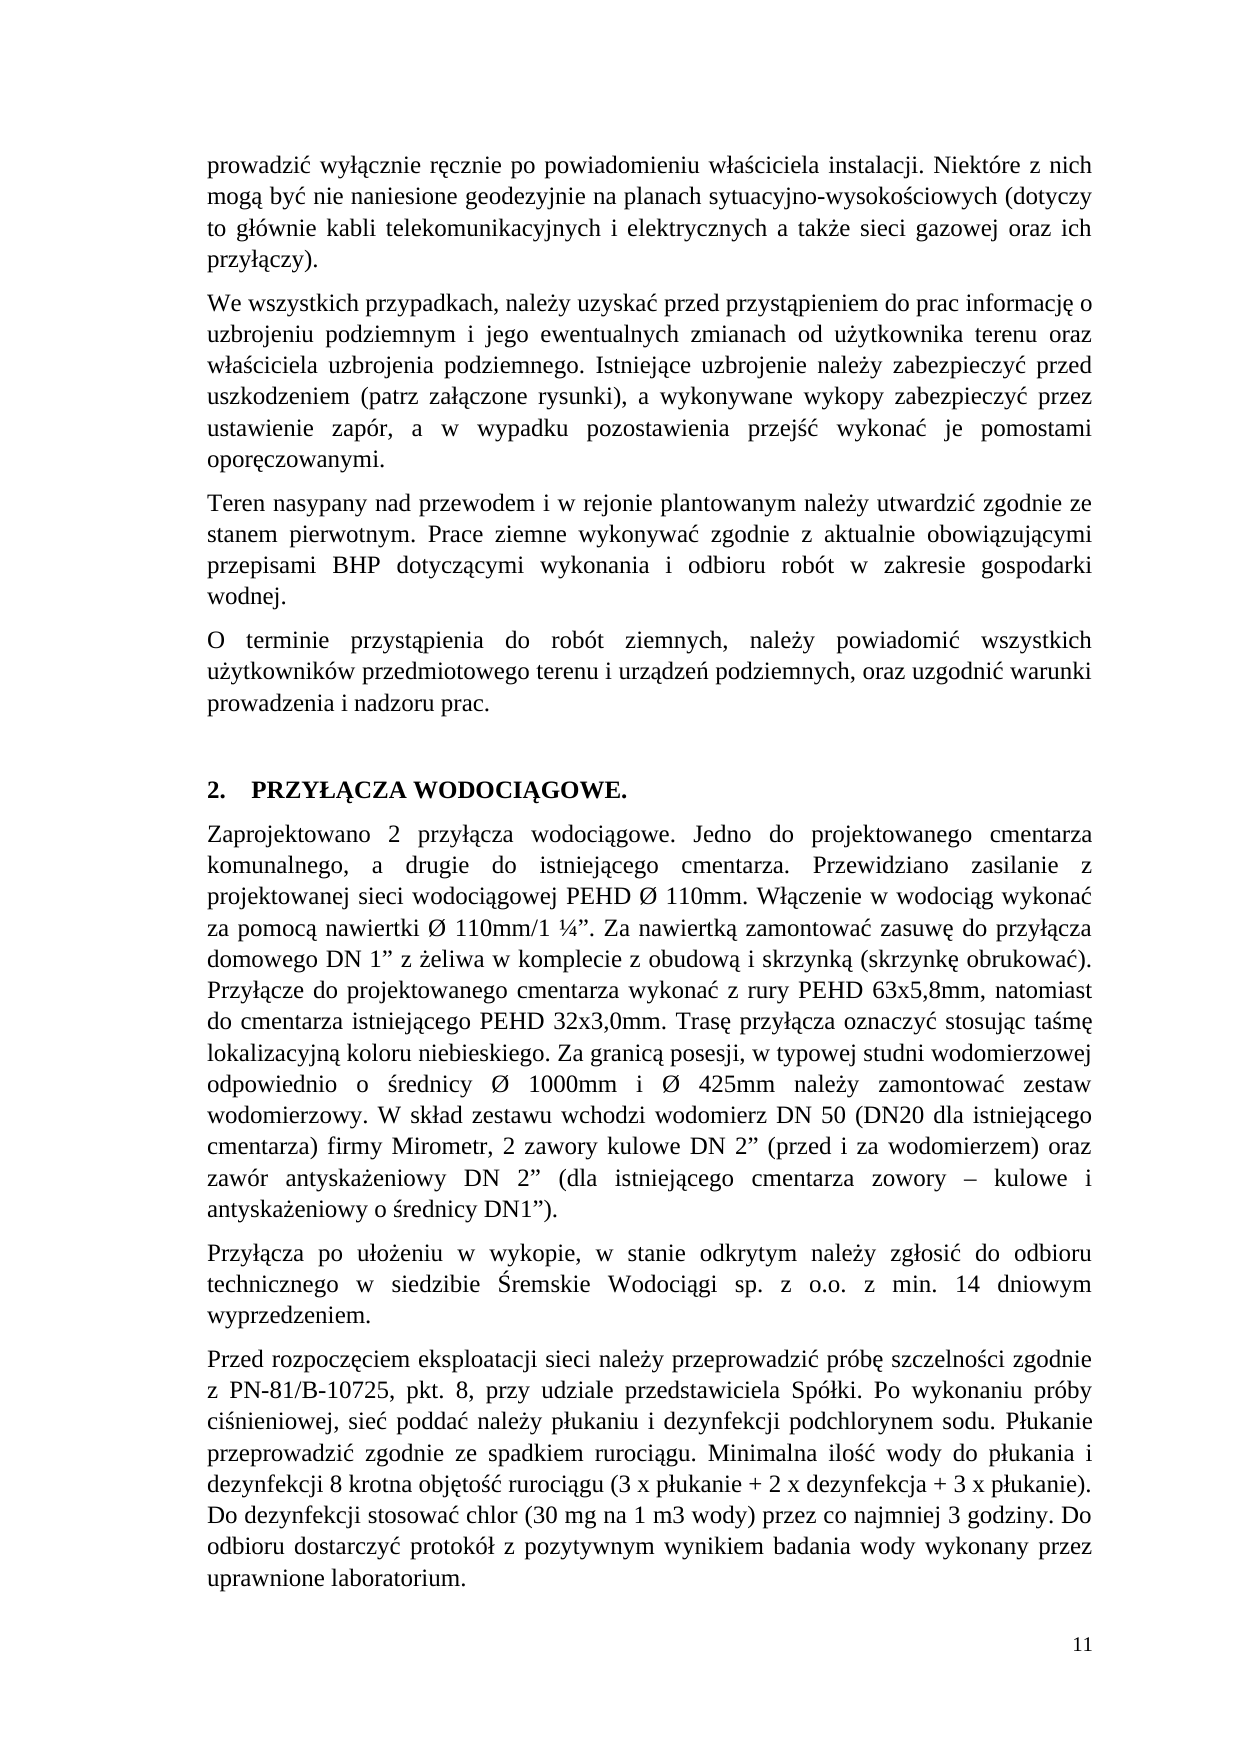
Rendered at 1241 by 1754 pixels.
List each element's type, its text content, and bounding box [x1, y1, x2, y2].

text Przyłącza po ułożeniu w wykopie, w stanie odkrytym należy zgłosić do odbioru technicznego w siedzibie Śremskie Wodociągi sp. z o.o. z min. 14 dniowym wyprzedzeniem. [207, 1235, 1093, 1329]
text Przed rozpoczęciem eksploatacji sieci należy przeprowadzić próbę szczelności zgodnie z PN-81/B-10725, pkt. 8, przy udziale przedstawiciela Spółki. Po wykonaniu próby ciśnieniowej, sieć poddać należy płukaniu i dezynfekcji podchlorynem sodu. Płukanie przeprowadzić zgodnie ze spadkiem rurociągu. Minimalna ilość wody do płukania i dezynfekcji 8 krotna objętość rurociągu (3 x płukanie + 2 x dezynfekcja + 3 x płukanie). Do dezynfekcji stosować chlor (30 mg na wody) przez co najmniej 3 godziny. Do odbioru dostarczyć protokół z pozytywnym wynikiem badania wody wykonany przez uprawnione laboratorium. [207, 1341, 1093, 1591]
text Zaprojektowano 2 przyłącza wodociągowe. Jedno do projektowanego cmentarza komunalnego, a drugie do istniejącego cmentarza. Przewidziano zasilanie z projektowanej sieci wodociągowej PEHD Ø 110mm. Włączenie w wodociąg wykonać za pomocą nawiertki Ø 110mm/1 ¼”. Za nawiertką zamontować zasuwę do przyłącza domowego DN 1” z żeliwa w komplecie z obudową i skrzynką (skrzynkę obrukować). Przyłącze do projektowanego cmentarza wykonać z rury PEHD 63x5,8mm, natomiast do cmentarza istniejącego PEHD 32x3,0mm. Trasę przyłącza oznaczyć stosując taśmę lokalizacyjną koloru niebieskiego. Za granicą posesji, w typowej studni wodomierzowej odpowiednio o średnicy Ø 1000mm i Ø 425mm należy zamontować zestaw wodomierzowy. W skład zestawu wchodzi wodomierz DN 50 (DN20 dla istniejącego cmentarza) firmy Mirometr, 2 zawory kulowe DN 2” (przed i za wodomierzem) oraz zawór antyskażeniowy DN 2” (dla istniejącego cmentarza zowory – kulowe i antyskażeniowy o średnicy DN1”). [207, 816, 1093, 1223]
list PRZYŁĄCZA WODOCIĄGOWE. [207, 773, 1093, 804]
text We wszystkich przypadkach, należy uzyskać przed przystąpieniem do prac informację o uzbrojeniu podziemnym i jego ewentualnych zmianach od użytkownika terenu oraz właściciela uzbrojenia podziemnego. Istniejące uzbrojenie należy zabezpieczyć przed uszkodzeniem (patrz załączone rysunki), a wykonywane wykopy zabezpieczyć przez ustawienie zapór, a w wypadku pozostawienia przejść wykonać je pomostami oporęczowanymi. [207, 285, 1093, 473]
text O terminie przystąpienia do robót ziemnych, należy powiadomić wszystkich użytkowników przedmiotowego terenu i urządzeń podziemnych, oraz uzgodnić warunki prowadzenia i nadzoru prac. [207, 623, 1093, 716]
text Teren nasypany nad przewodem i w rejonie plantowanym należy utwardzić zgodnie ze stanem pierwotnym. Prace ziemne wykonywać zgodnie z aktualnie obowiązującymi przepisami BHP dotyczącymi wykonania i odbioru robót w zakresie gospodarki wodnej. [207, 485, 1093, 610]
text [207, 148, 1093, 273]
